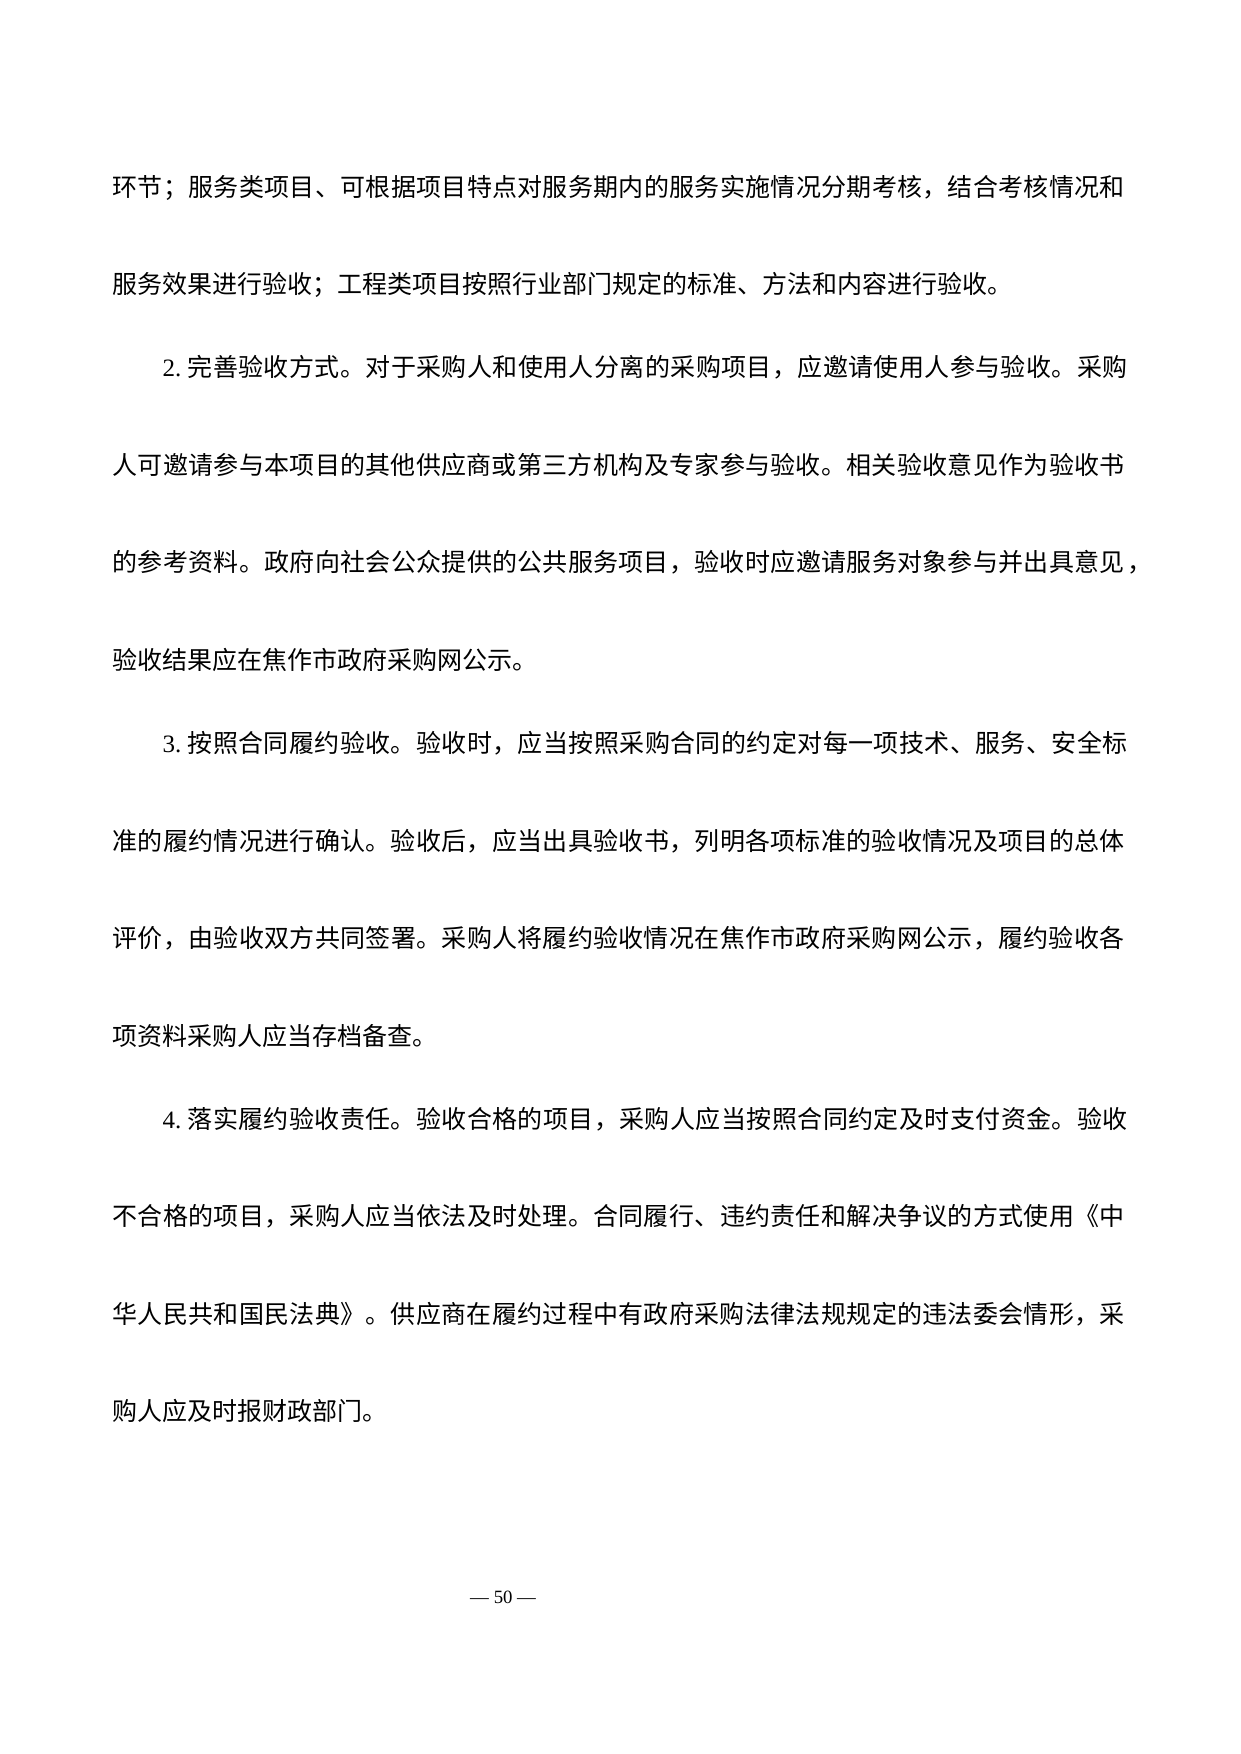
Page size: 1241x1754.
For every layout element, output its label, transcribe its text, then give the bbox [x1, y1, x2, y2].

list 完善验收方式。对于采购人和使用人分离的采购项目，应邀请使用人参与验收。采购人可邀请参与本项目的其他供应商或第三方机构及专家参与验收。相关验收意见作为验收书的参考资料。政府向社会公众提供的公共服务项目，验收时应邀请服务对象参与并出具意见，验收结果应在焦作市政府采购网公示。 [112, 333, 1128, 691]
list 按照合同履约验收。验收时，应当按照采购合同的约定对每一项技术、服务、安全标准的履约情况进行确认。验收后，应当出具验收书，列明各项标准的验收情况及项目的总体评价，由验收双方共同签署。采购人将履约验收情况在焦作市政府采购网公示，履约验收各项资料采购人应当存档备查。 [112, 709, 1128, 1067]
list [112, 153, 1128, 315]
list 落实履约验收责任。验收合格的项目，采购人应当按照合同约定及时支付资金。验收不合格的项目，采购人应当依法及时处理。合同履行、违约责任和解决争议的方式使用《中华人民共和国民法典》。供应商在履约过程中有政府采购法律法规规定的违法委会情形，采购人应及时报财政部门。 [112, 1085, 1128, 1442]
